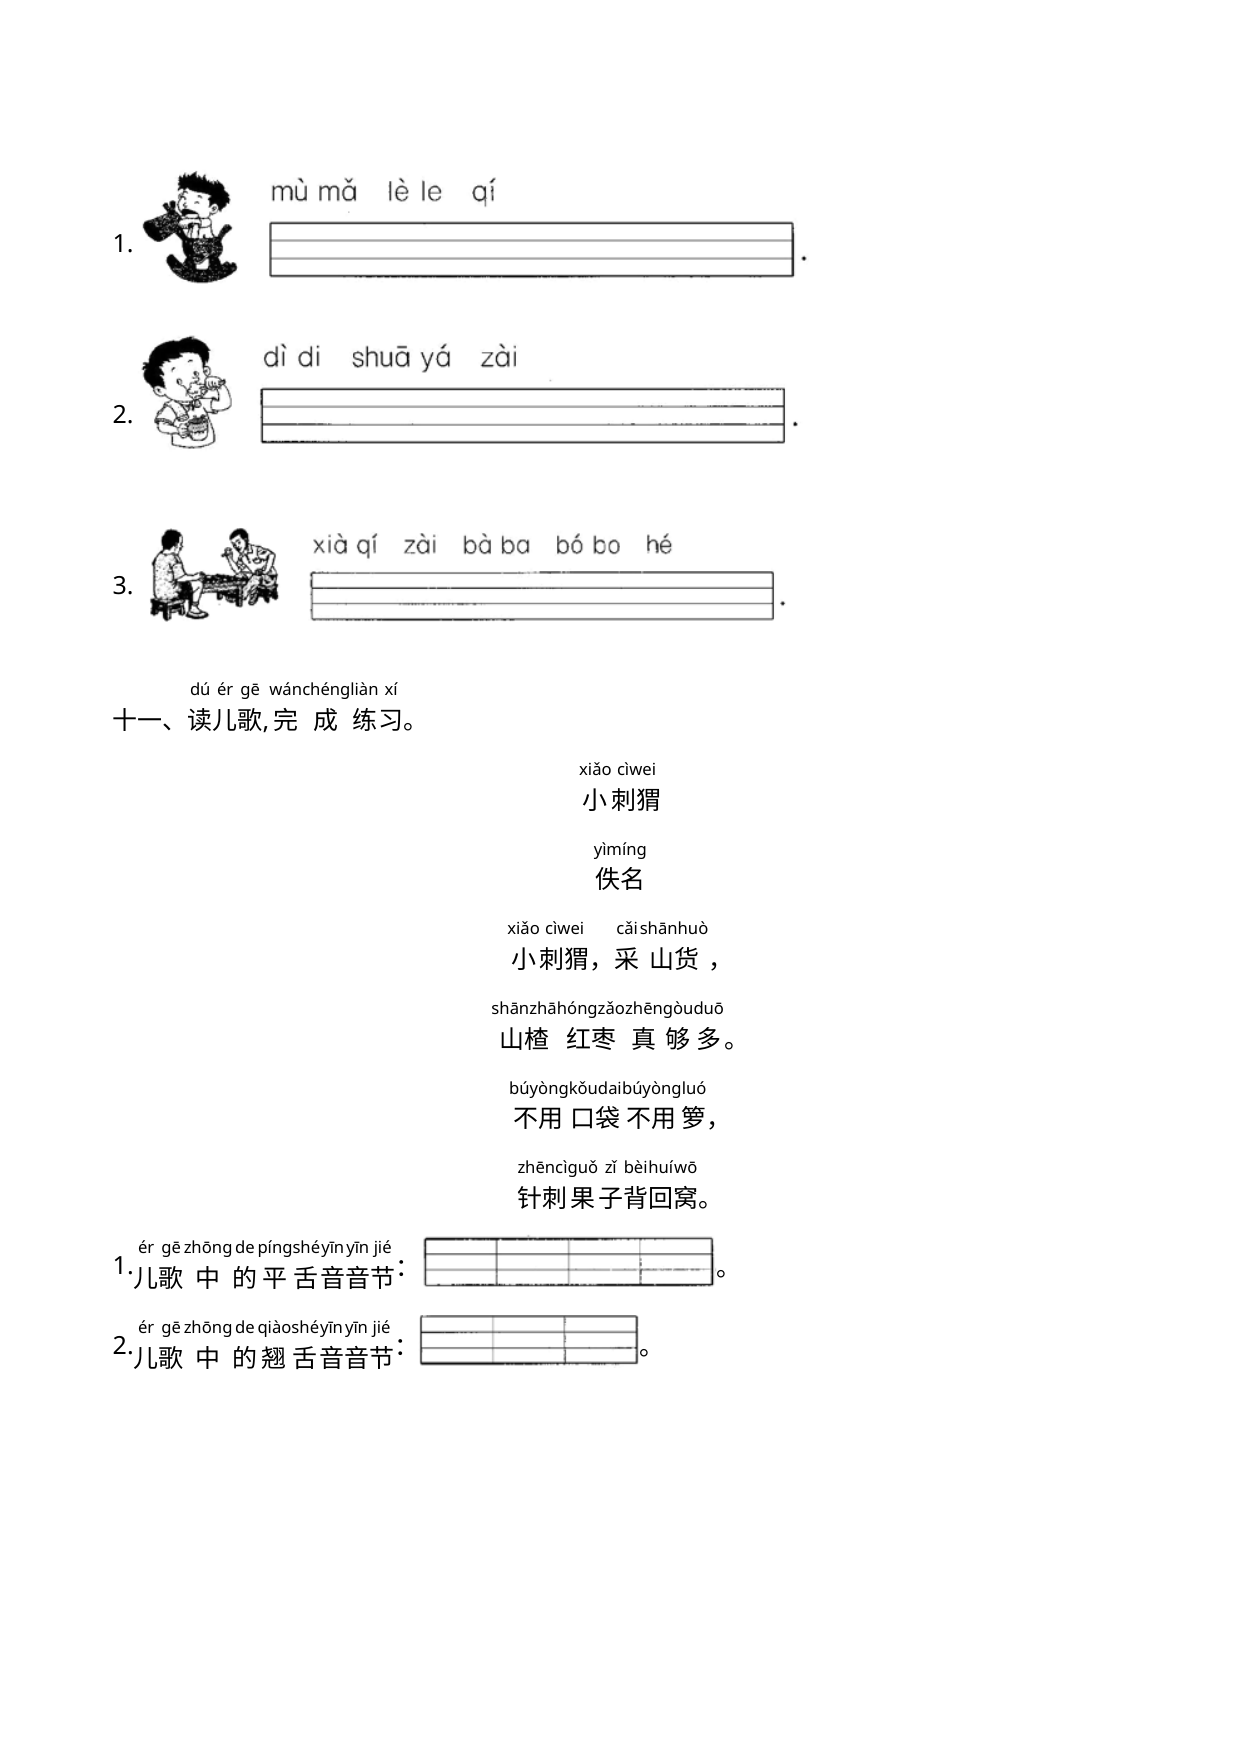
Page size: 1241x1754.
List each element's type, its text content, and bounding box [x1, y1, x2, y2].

text 2.：。 [112, 1312, 1128, 1377]
picture [133, 162, 809, 299]
picture [133, 503, 804, 651]
picture [420, 1233, 717, 1289]
text 。 [112, 1153, 1128, 1218]
text 。 [112, 993, 1128, 1058]
text 十一、,。 [112, 675, 1128, 740]
picture [133, 332, 810, 460]
picture [418, 1315, 639, 1368]
text ， [112, 1073, 1128, 1138]
text ，， [112, 914, 1128, 979]
